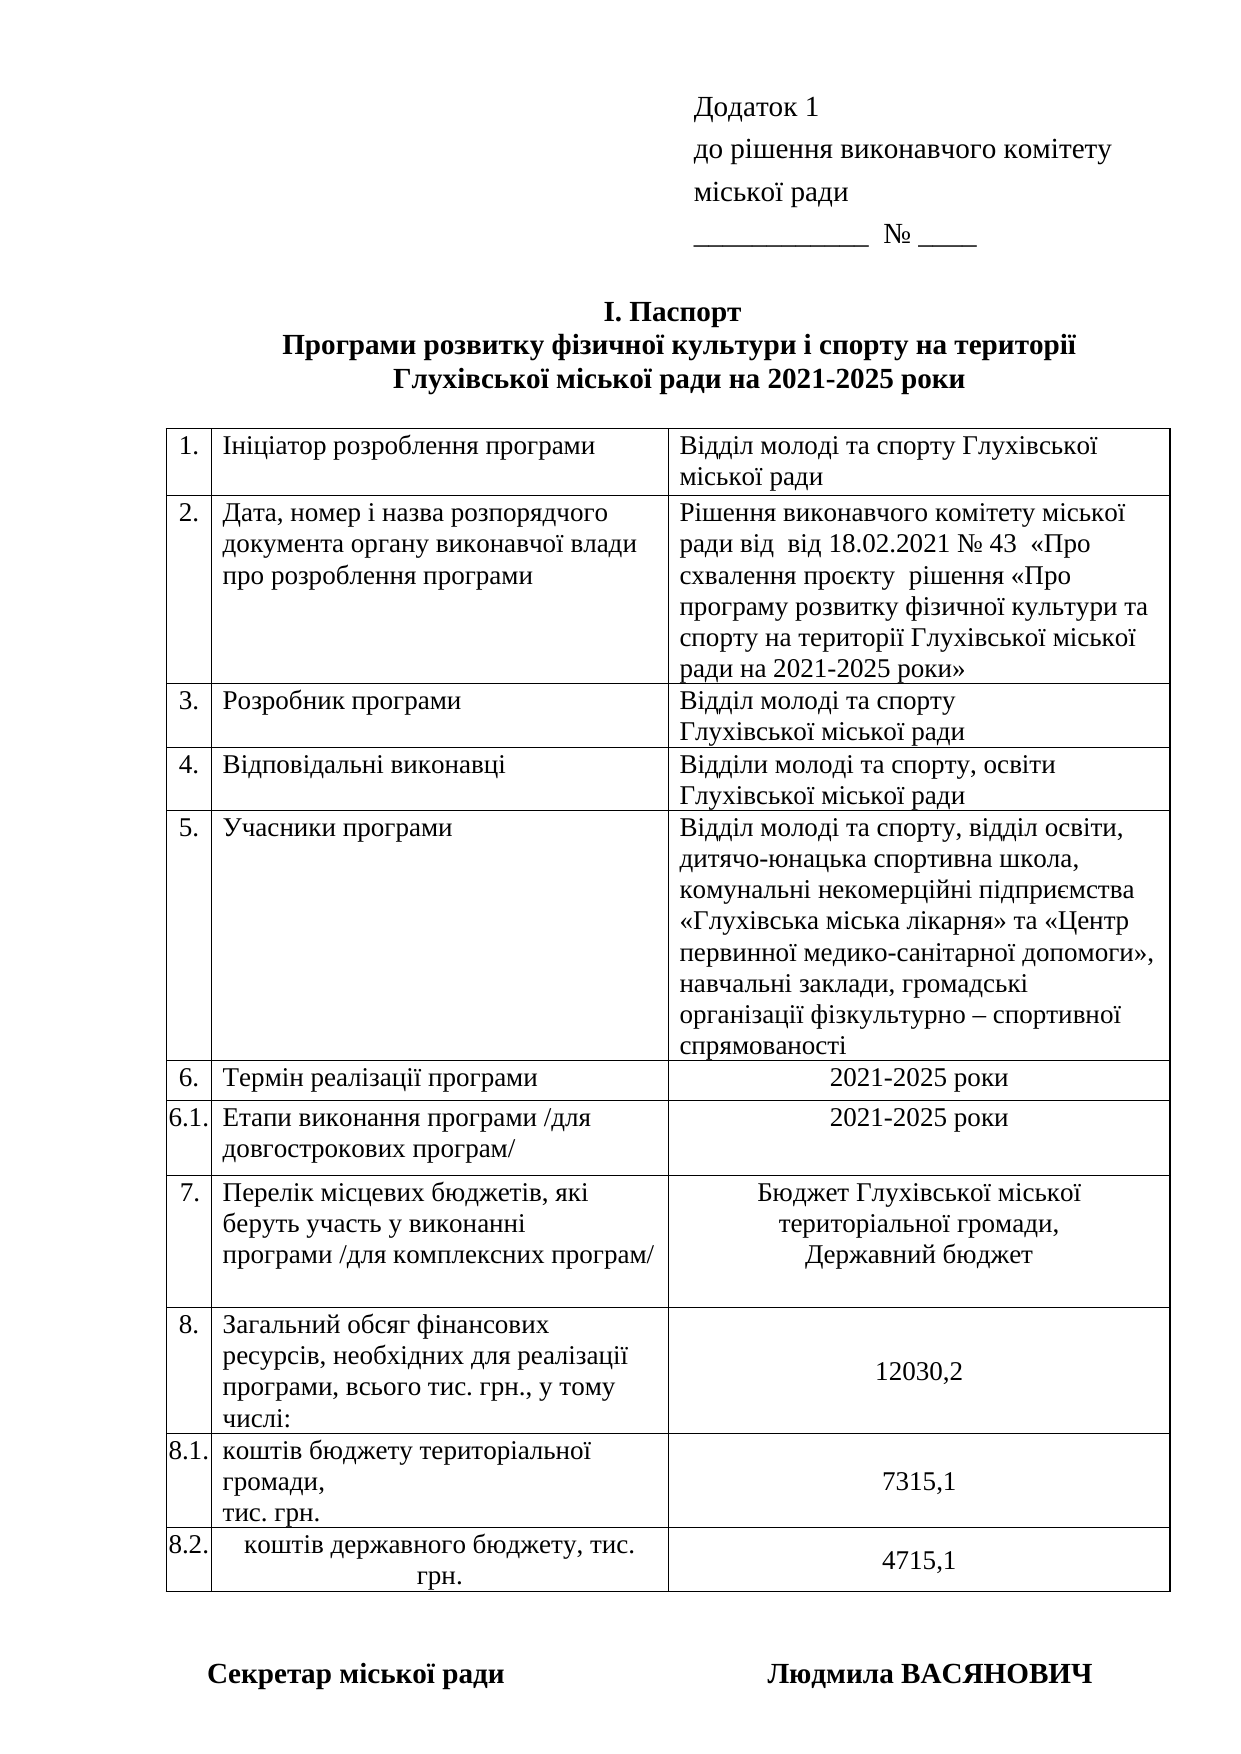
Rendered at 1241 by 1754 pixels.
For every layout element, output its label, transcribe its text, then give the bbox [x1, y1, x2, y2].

table_cell Розробник програми [212, 684, 668, 747]
table_cell Перелік місцевих бюджетів, які беруть участь у виконанні програми /для комплексних програм/ [212, 1176, 668, 1307]
table_cell 7315,1 [669, 1434, 1169, 1527]
table_cell 7. [167, 1176, 211, 1307]
table_cell Дата, номер і назва розпорядчого документа органу виконавчої влади про розроблення програми [212, 496, 668, 683]
table_cell 6. [167, 1061, 211, 1100]
table_cell Рішення виконавчого комітету міської ради від від 18.02.2021 № 43 «Про схвалення проєкту рішення «Про програму розвитку фізичної культури та спорту на території Глухівської міської ради на 2021-2025 роки» [669, 496, 1169, 683]
table_cell коштів державного бюджету, тис. грн. [212, 1528, 668, 1591]
table_cell 3. [167, 684, 211, 747]
table_cell Відповідальні виконавці [212, 748, 668, 810]
text ____________ № ____ [191, 216, 1181, 257]
text до рішення виконавчого комітету [191, 131, 1181, 172]
text Програми розвитку фізичної культури і спорту на території [177, 327, 1181, 361]
table_header Ініціатор розроблення програми [212, 429, 668, 495]
table_cell Відділ молоді та спорту, відділ освіти, дитячо-юнацька спортивна школа, комунальні некомерційні підприємства «Глухівська міська лікарня» та «Центр первинної медико-санітарної допомоги», навчальні заклади, громадські організації фізкультурно – спортивної спрямованості [669, 811, 1169, 1060]
table_cell 2021-2025 роки [669, 1061, 1169, 1100]
table_cell Відділи молоді та спорту, освіти Глухівської міської ради [669, 748, 1169, 810]
text Глухівської міської ради на 2021-2025 роки [177, 361, 1181, 394]
table_cell 6.1. [167, 1101, 211, 1175]
table_header 1. [167, 429, 211, 495]
text Секретар міської ради Людмила ВАСЯНОВИЧ [177, 1656, 1181, 1689]
table_cell Учасники програми [212, 811, 668, 1060]
list I. Паспорт [290, 294, 1181, 327]
text міської ради [191, 174, 1181, 214]
table_cell коштів бюджету територіальної громади, тис. грн. [212, 1434, 668, 1527]
table_cell 2021-2025 роки [669, 1101, 1169, 1175]
table_cell 8.1. [167, 1434, 211, 1527]
table_cell Термін реалізації програми [212, 1061, 668, 1100]
table_cell 12030,2 [669, 1308, 1169, 1433]
table_cell 2. [167, 496, 211, 683]
table_cell 8.2. [167, 1528, 211, 1591]
table_cell 8. [167, 1308, 211, 1433]
table_cell Бюджет Глухівської міської територіальної громади, Державний бюджет [669, 1176, 1169, 1307]
table_cell Загальний обсяг фінансових ресурсів, необхідних для реалізації програми, всього тис. грн., у тому числі: [212, 1308, 668, 1433]
table_header Відділ молоді та спорту Глухівської міської ради [669, 429, 1169, 495]
text Додаток 1 [191, 89, 1181, 129]
table_cell 4. [167, 748, 211, 810]
table_cell 5. [167, 811, 211, 1060]
table_cell Відділ молоді та спорту Глухівської міської ради [669, 684, 1169, 747]
table_cell Етапи виконання програми /для довгострокових програм/ [212, 1101, 668, 1175]
table_cell 4715,1 [669, 1528, 1169, 1591]
